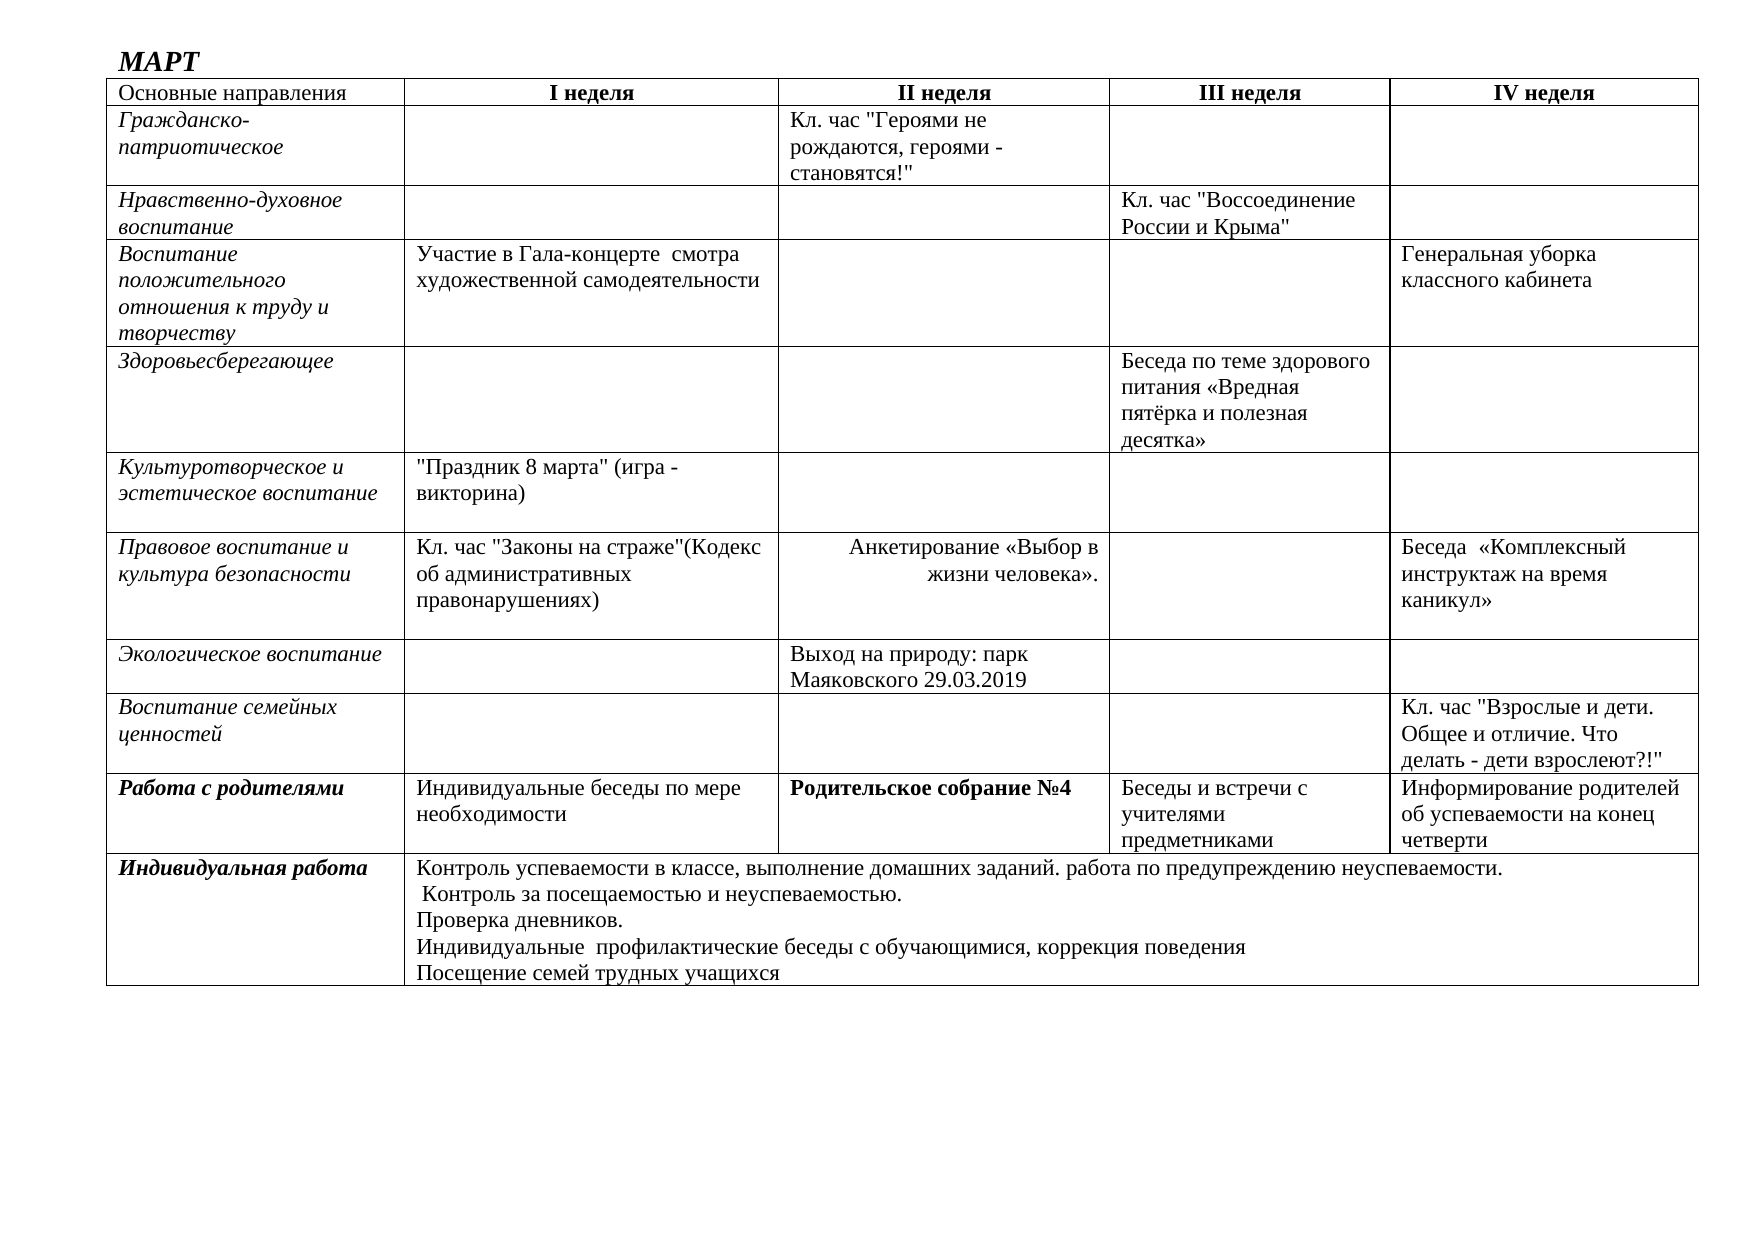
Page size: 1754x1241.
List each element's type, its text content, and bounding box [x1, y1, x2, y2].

table_cell [779, 453, 1109, 532]
table_cell Кл. час "Взрослые и дети. Общее и отличие. Что делать - дети взрослеют?!" [1391, 694, 1698, 772]
table_cell [1110, 106, 1389, 185]
table_cell [405, 640, 778, 692]
table_cell [1391, 186, 1698, 239]
table_cell Кл. час "Героями не рождаются, героями - становятся!" [779, 106, 1109, 185]
table_cell [1110, 453, 1389, 532]
table_cell [1110, 533, 1389, 639]
table_cell Беседа по теме здорового питания «Вредная пятёрка и полезная десятка» [1206, 347, 1389, 452]
table_header Основные направления [107, 79, 404, 105]
table_cell Информирование родителей об успеваемости на конец четверти [1391, 774, 1698, 853]
table_cell [1110, 640, 1389, 692]
table_header III неделя [1110, 79, 1389, 105]
table_cell [779, 186, 1109, 239]
table_cell Культуротворческое и эстетическое воспитание [107, 453, 404, 532]
table_cell [1391, 347, 1698, 452]
table_cell Воспитание семейных ценностей [107, 694, 404, 772]
table_cell Здоровьесберегающее [107, 347, 404, 452]
table_header IV неделя [1391, 79, 1698, 105]
table_cell "Праздник 8 марта" (игра - викторина) [405, 453, 778, 532]
table_cell Выход на природу: парк Маяковского 29.03.2019 [779, 640, 1109, 692]
table_cell [405, 186, 778, 239]
table_cell Контроль успеваемости в классе, выполнение домашних заданий. работа по предупреждению неуспеваемости. Контроль за посещаемостью и неуспеваемостью. Проверка дневников. Индивидуальные профилактические беседы с обучающимися, коррекция поведения Посещение семей трудных учащихся [405, 854, 1698, 985]
table_cell Генеральная уборка классного кабинета [1391, 240, 1698, 346]
table_header I неделя [405, 79, 778, 105]
table_cell Индивидуальные беседы по мере необходимости [405, 774, 778, 853]
table_cell Беседы и встречи с учителями предметниками [1110, 774, 1389, 853]
table_cell Воспитание положительного отношения к труду и творчеству [107, 240, 404, 346]
table_cell Нравственно-духовное воспитание [107, 186, 404, 239]
table_cell [1391, 640, 1698, 692]
table_cell Гражданско-патриотическое [107, 106, 404, 185]
table_cell Индивидуальная работа [107, 854, 404, 985]
table_cell Анкетирование «Выбор в жизни человека». [779, 533, 1109, 639]
table_cell Беседа «Комплексный инструктаж на время каникул» [1391, 533, 1698, 639]
table_cell Экологическое воспитание [107, 640, 404, 692]
table_cell Кл. час "Законы на страже"(Кодекс об административных правонарушениях) [405, 533, 778, 639]
table_cell [1110, 694, 1389, 772]
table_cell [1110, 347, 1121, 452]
table_cell Родительское собрание №4 [779, 774, 1109, 853]
table_cell Правовое воспитание и культура безопасности [107, 533, 404, 639]
table_cell [405, 106, 778, 185]
table_cell [779, 347, 1109, 452]
table_cell Работа с родителями [107, 774, 404, 853]
table_cell [779, 694, 1109, 772]
table_header II неделя [779, 79, 1109, 105]
table_cell [779, 240, 1109, 346]
table_cell [1391, 106, 1698, 185]
text МАРТ [118, 44, 1636, 78]
table_cell [405, 347, 778, 452]
table_cell Участие в Гала-концерте смотра художественной самодеятельности [405, 240, 778, 346]
table_cell [405, 694, 778, 772]
table_cell Кл. час "Воссоединение России и Крыма" [1110, 186, 1389, 239]
table_cell [1391, 453, 1698, 532]
table_cell [1110, 240, 1389, 346]
